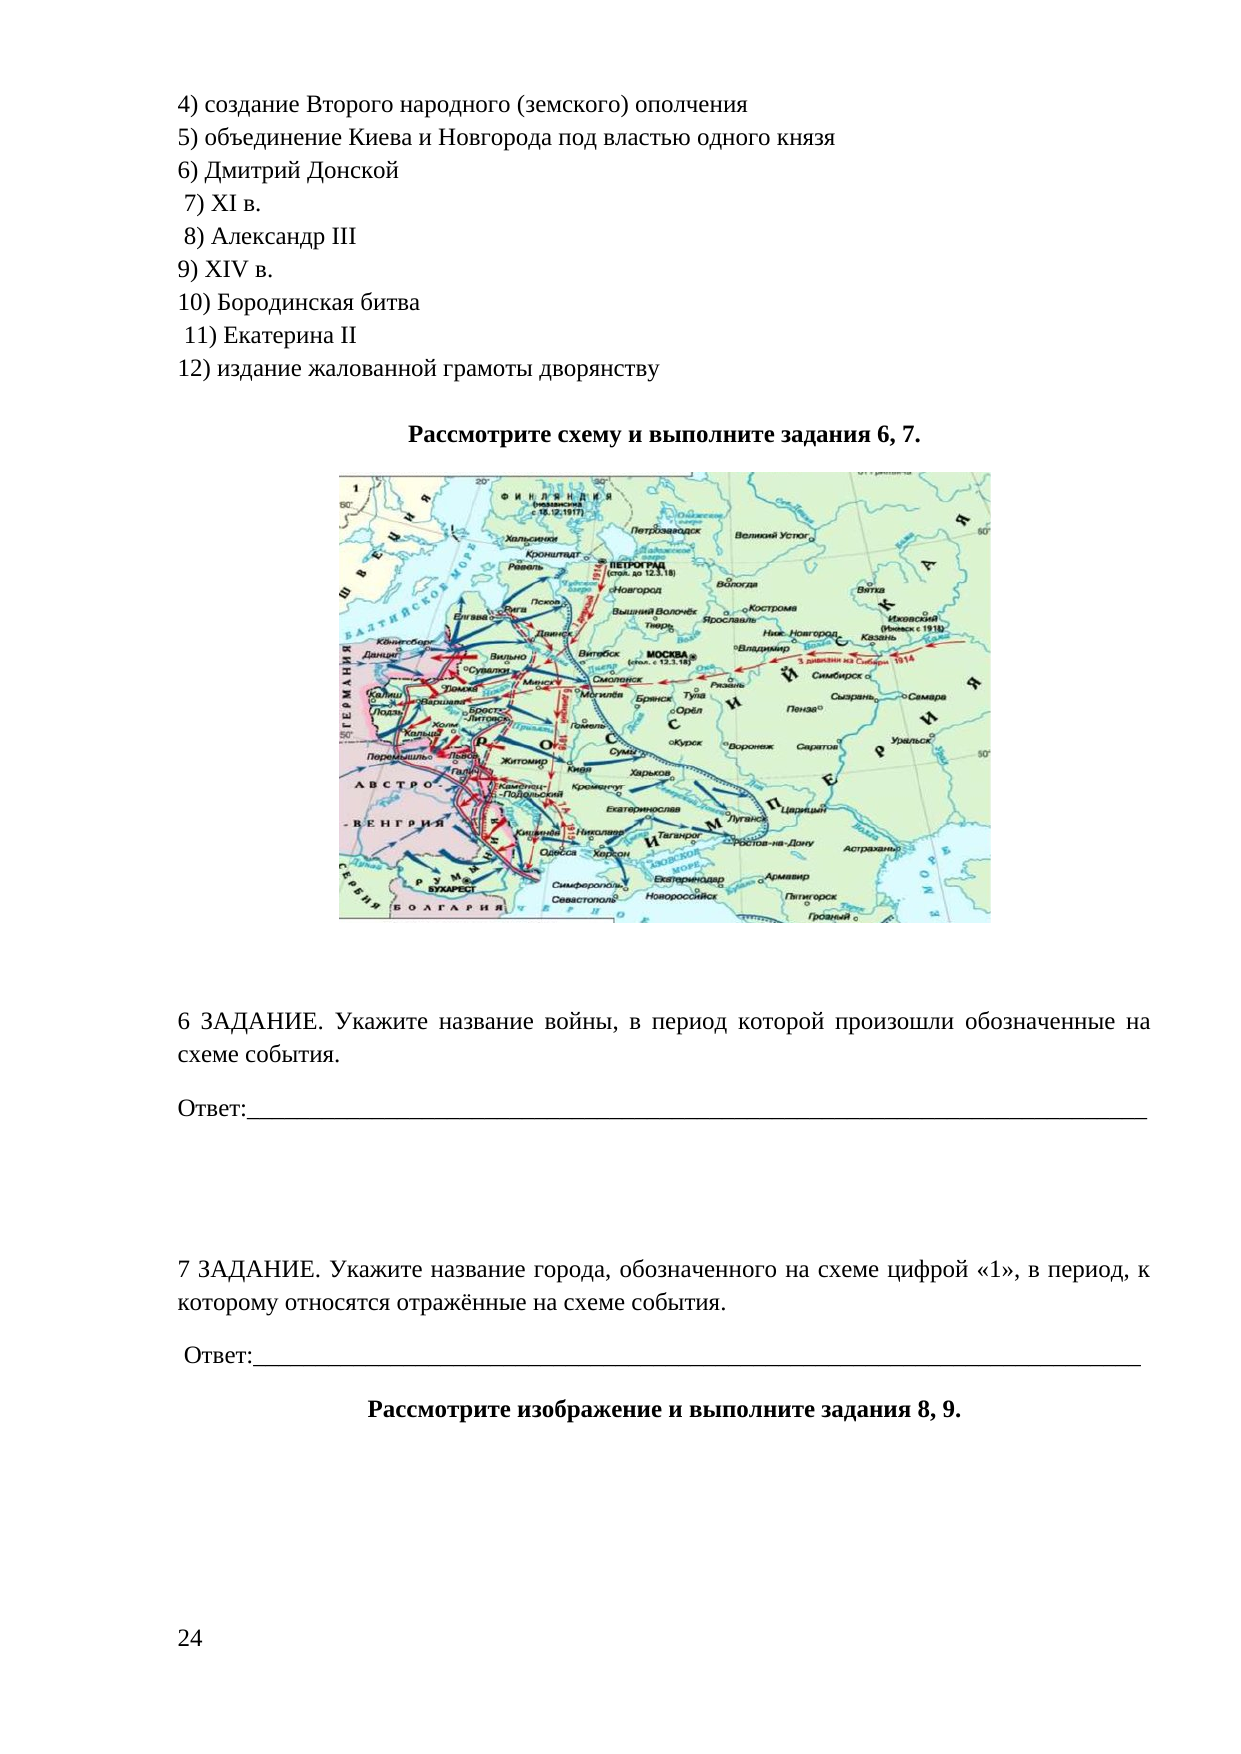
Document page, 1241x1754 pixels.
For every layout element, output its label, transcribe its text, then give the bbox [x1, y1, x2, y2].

text 7) XI в. [177, 188, 1152, 216]
text 11) Екатерина II [177, 320, 1152, 348]
text 12) издание жалованной грамоты дворянству [177, 353, 1152, 382]
text Рассмотрите изображение и выполните задания 8, 9. [177, 1394, 1152, 1423]
text 8) Александр III [177, 221, 1152, 249]
text Ответ:_______________________________________________________________________ [177, 1341, 1152, 1369]
text 7 ЗАДАНИЕ. Укажите название города, обозначенного на схеме цифрой «1», в период, к которому относятся отражённые на схеме события. [177, 1254, 1152, 1315]
text Ответ:________________________________________________________________________ [177, 1093, 1152, 1122]
text 10) Бородинская битва [177, 287, 1152, 316]
picture [339, 472, 991, 923]
text 6) Дмитрий Донской [177, 155, 1152, 183]
text 5) объединение Киева и Новгорода под властью одного князя [177, 122, 1152, 150]
text 9) XIV в. [177, 254, 1152, 282]
text 4) создание Второго народного (земского) ополчения [177, 89, 1152, 117]
text 6 ЗАДАНИЕ. Укажите название войны, в период которой произошли обозначенные на схеме события. [177, 1006, 1152, 1068]
text Рассмотрите схему и выполните задания 6, 7. [177, 419, 1152, 448]
